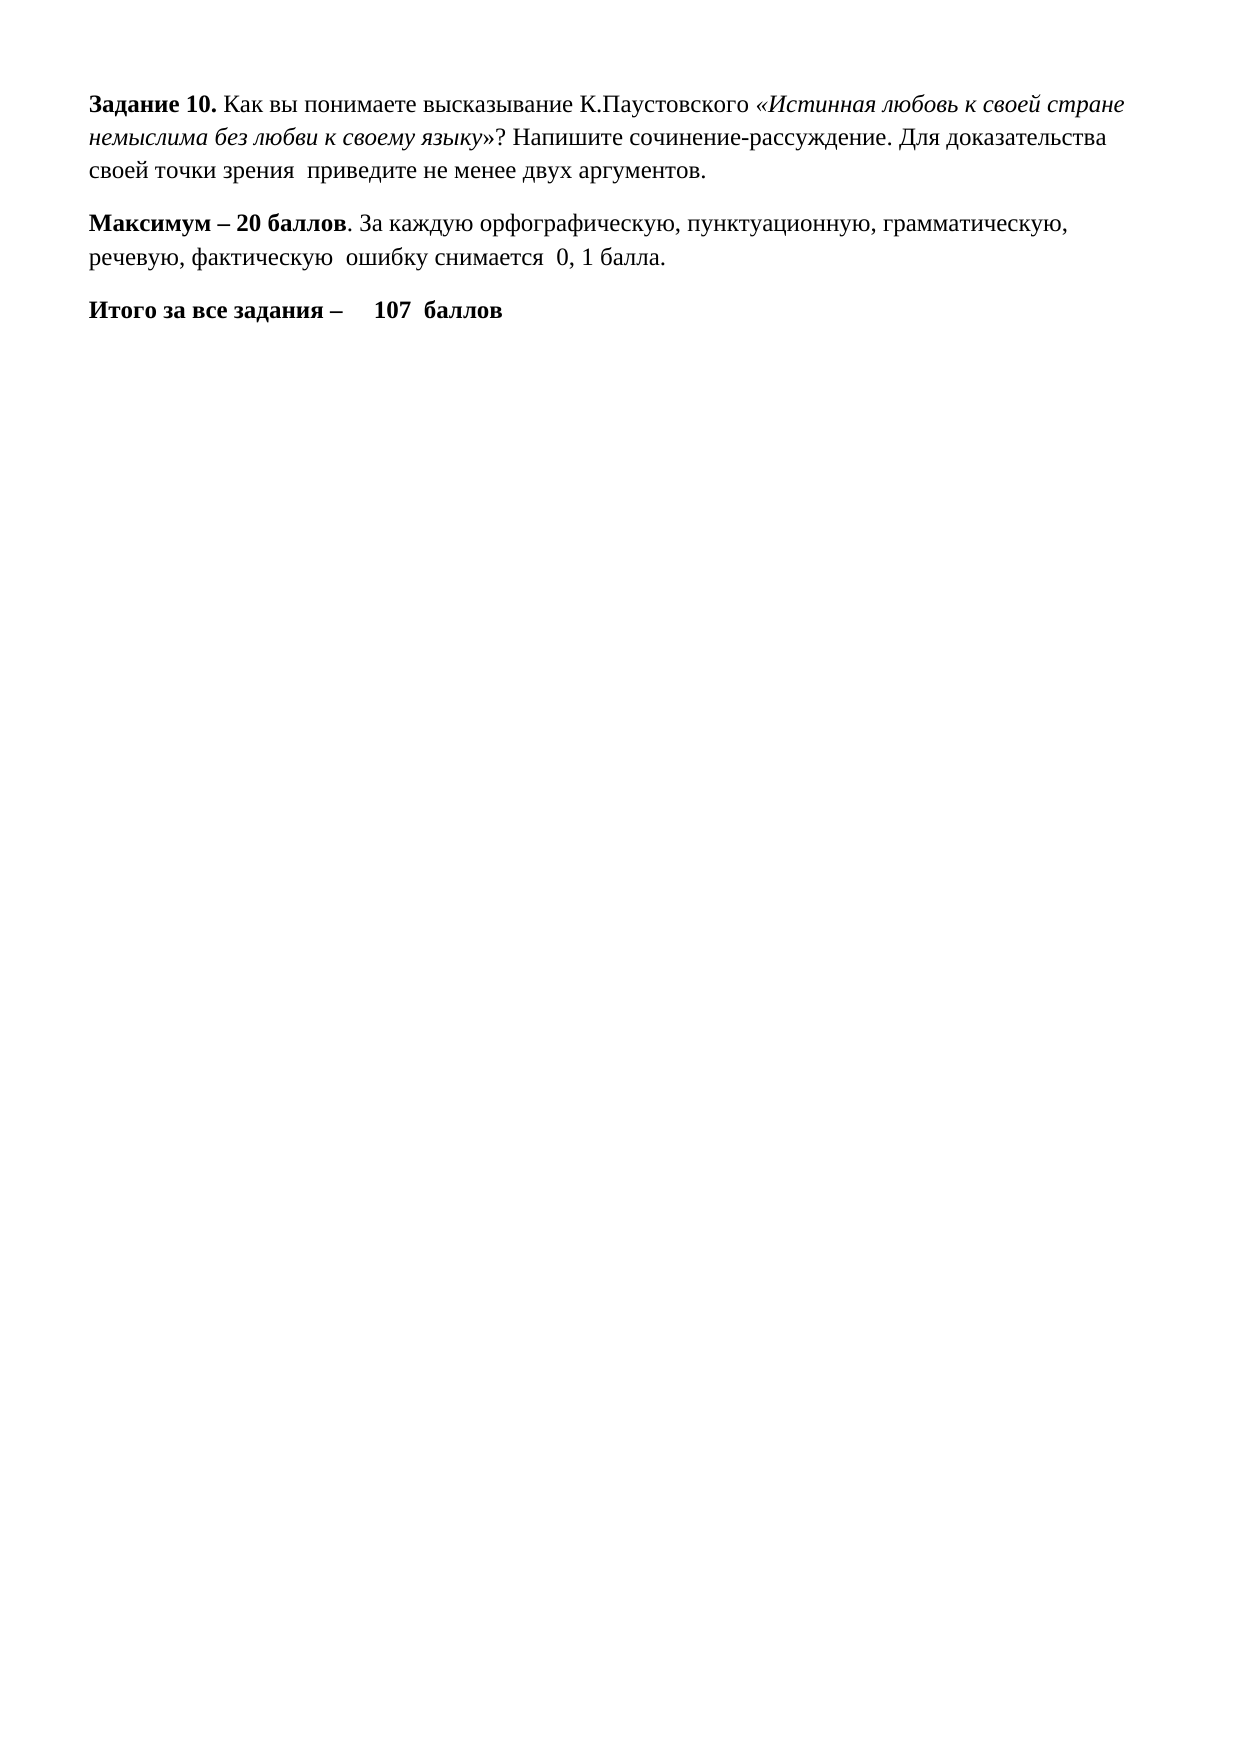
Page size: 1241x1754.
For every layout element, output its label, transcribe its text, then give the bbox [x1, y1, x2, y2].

text Максимум – 20 баллов. За каждую орфографическую, пунктуационную, грамматическую, речевую, фактическую ошибку снимается 0, 1 балла. [89, 208, 1152, 270]
text Задание 10. Как вы понимаете высказывание К.Паустовского «Истинная любовь к своей стране немыслима без любви к своему языку»? Напишите сочинение-рассуждение. Для доказательства своей точки зрения приведите не менее двух аргументов. [89, 89, 1152, 183]
text Итого за все задания – 107 баллов [89, 295, 1152, 324]
